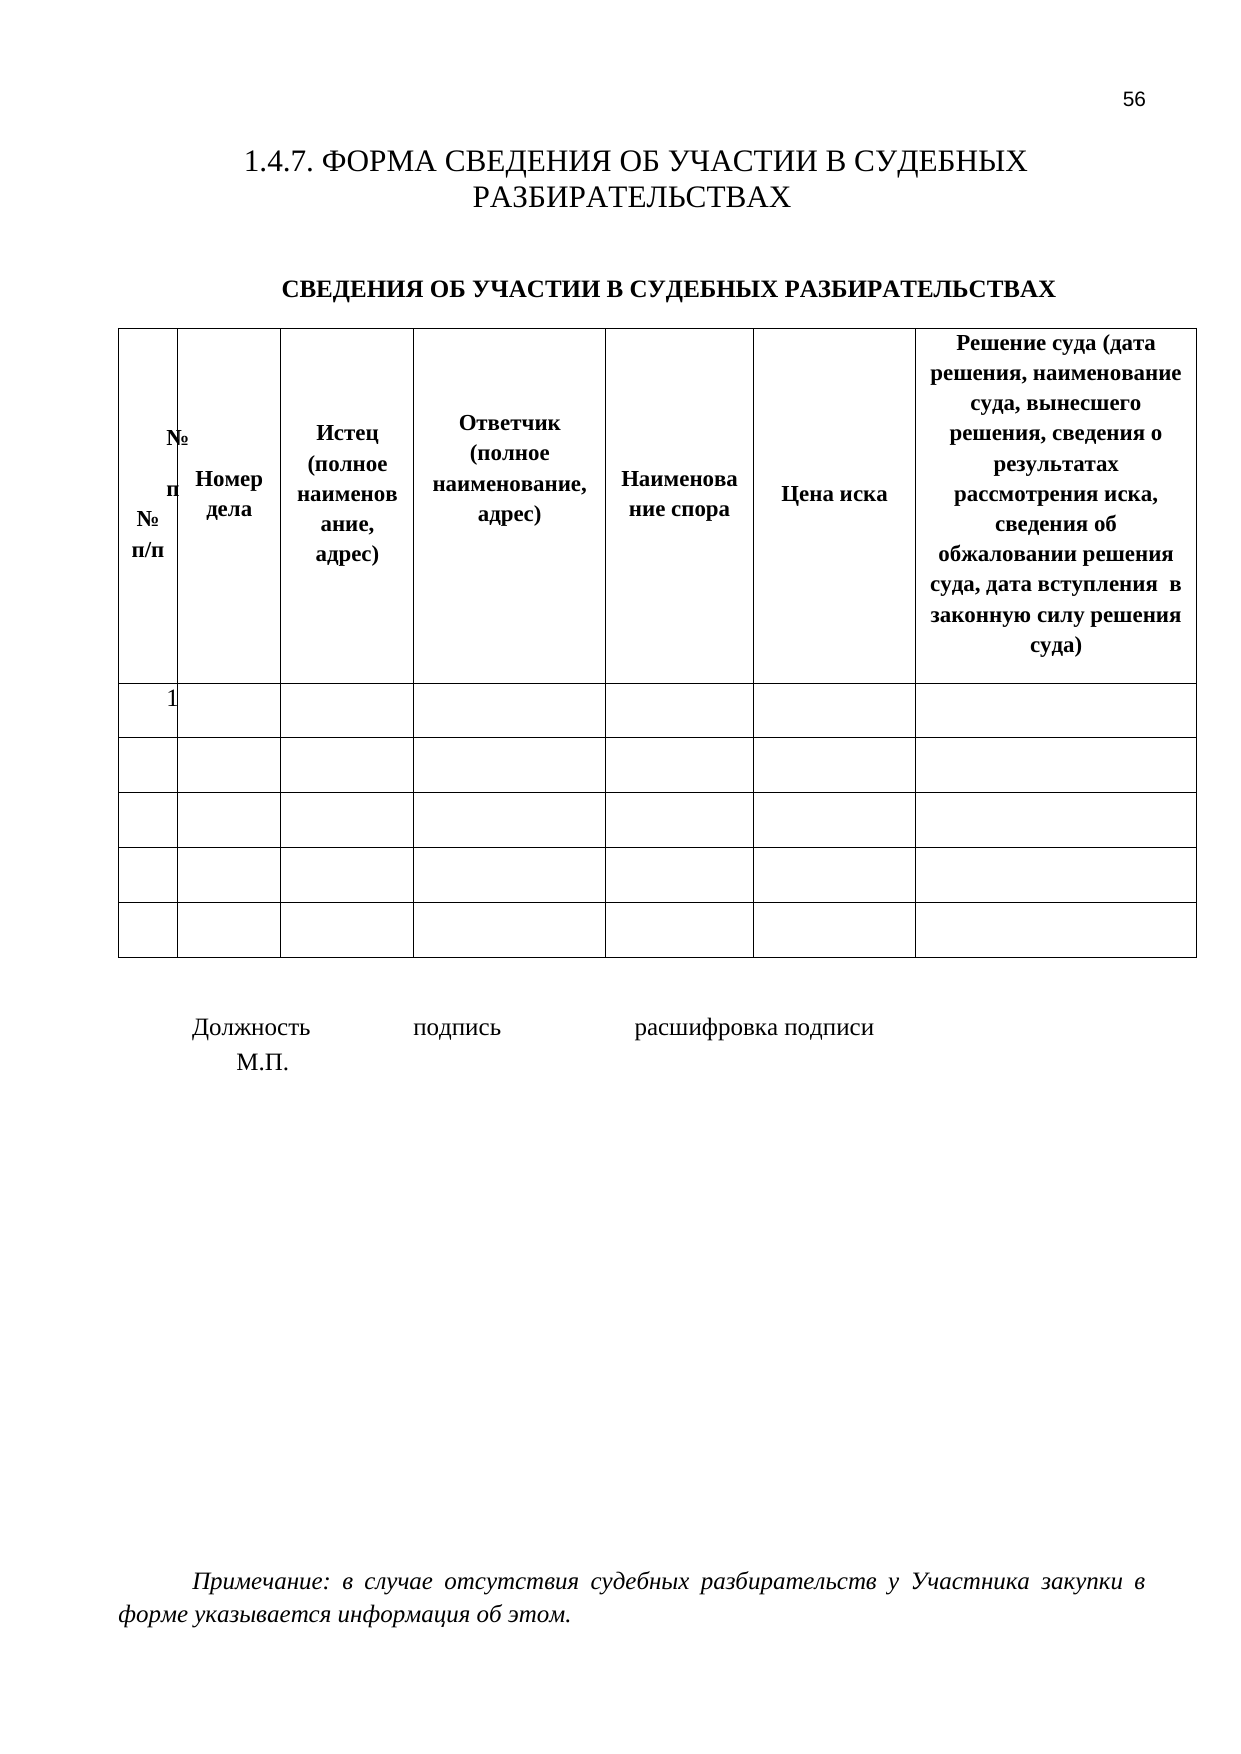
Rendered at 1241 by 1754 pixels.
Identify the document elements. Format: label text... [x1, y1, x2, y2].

table_cell [178, 793, 280, 847]
table_cell [916, 684, 1196, 737]
table_cell [178, 684, 280, 737]
table_cell [414, 684, 605, 737]
table_cell [606, 848, 753, 902]
table_cell [178, 848, 280, 902]
table_header № п№ п/п [119, 329, 177, 682]
table_cell [606, 684, 753, 737]
table_cell [119, 903, 177, 957]
table_cell [414, 903, 605, 957]
table_cell [754, 684, 915, 737]
table_cell [281, 903, 413, 957]
table_cell [916, 903, 1196, 957]
table_cell [606, 738, 753, 792]
table_cell [281, 738, 413, 792]
table_cell [414, 738, 605, 792]
table_cell [178, 903, 280, 957]
table_cell [281, 848, 413, 902]
table_cell [119, 738, 177, 792]
table_cell [754, 903, 915, 957]
table_header Истец (полное наименование, адрес) [281, 329, 413, 682]
text М.П. [236, 1047, 1146, 1076]
subtitle 1.4.7. ФОРМА СВЕДЕНИЯ ОБ УЧАСТИИ В СУДЕБНЫХ РАЗБИРАТЕЛЬСТВАХ [118, 142, 1146, 214]
table_cell [916, 848, 1196, 902]
table_cell [754, 738, 915, 792]
table_cell [754, 793, 915, 847]
table_header Номер дела [178, 329, 280, 682]
table_cell [754, 848, 915, 902]
table_header Наименование спора [606, 329, 753, 682]
table_cell [916, 738, 1196, 792]
table_cell [414, 793, 605, 847]
table_header Решение суда (дата решения, наименование суда, вынесшего решения, сведения о результатах рассмотрения иска, сведения об обжаловании решения суда, дата вступления в законную силу решения суда) [916, 329, 1196, 682]
table_cell [414, 848, 605, 902]
table_cell [281, 793, 413, 847]
table_cell [606, 793, 753, 847]
text Примечание: в случае отсутствия судебных разбирательств у Участника закупки в форме указывается информация об этом. [118, 1566, 1146, 1628]
table_header Цена иска [754, 329, 915, 682]
table_cell [178, 738, 280, 792]
table_cell [606, 903, 753, 957]
text Должность подпись расшифровка подписи [118, 1012, 1146, 1041]
table_cell [916, 793, 1196, 847]
table_cell [119, 848, 177, 902]
table_cell [119, 793, 177, 847]
table_cell [119, 684, 177, 737]
table_cell [281, 684, 413, 737]
text СВЕДЕНИЯ ОБ УЧАСТИИ В СУДЕБНЫХ РАЗБИРАТЕЛЬСТВАХ [118, 274, 1146, 303]
table_header Ответчик (полное наименование, адрес) [414, 329, 605, 682]
